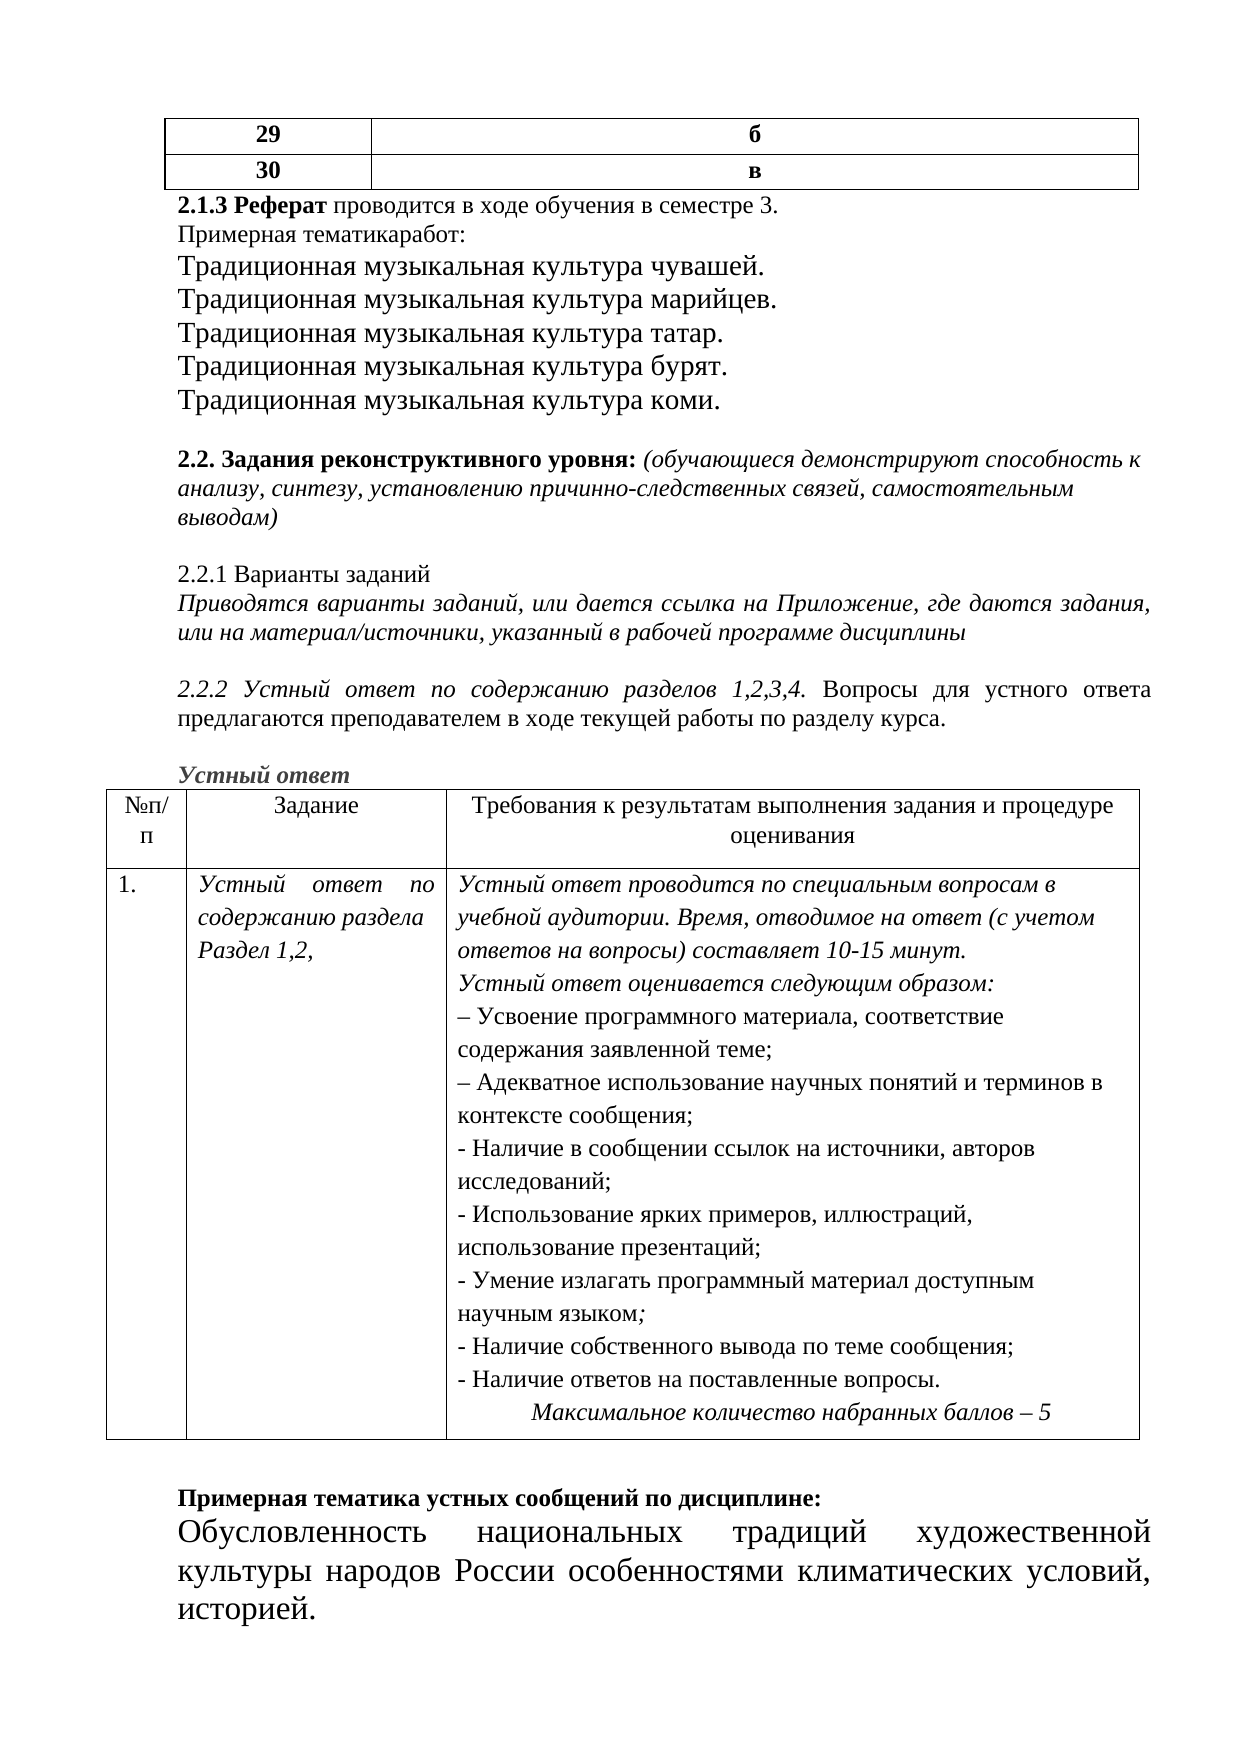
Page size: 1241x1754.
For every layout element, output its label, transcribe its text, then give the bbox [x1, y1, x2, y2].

table_cell Устный ответ проводится по специальным вопросам в учебной аудитории. Время, отводимое на ответ (с учетом ответов на вопросы) составляет 10-15 минут. Устный ответ оценивается следующим образом: – Усвоение программного материала, соответствие содержания заявленной теме; – Адекватное использование научных понятий и терминов в контексте сообщения; - Наличие в сообщении ссылок на источники, авторов исследований; - Использование ярких примеров, иллюстраций, использование презентаций; - Умение излагать программный материал доступным научным языком; - Наличие собственного вывода по теме сообщения; - Наличие ответов на поставленные вопросы. Максимальное количество набранных баллов – 5 [447, 869, 1139, 1439]
table_cell б [372, 119, 1138, 154]
table_cell 29 [166, 119, 371, 154]
text Традиционная музыкальная культура марийцев. [177, 281, 1152, 315]
text Примерная тематика устных сообщений по дисциплине: [177, 1483, 1152, 1512]
table_cell Устный ответ по содержанию раздела Раздел 1,2, [187, 869, 446, 1439]
text 2.2.2 Устный ответ по содержанию разделов 1,2,3,4. Вопросы для устного ответа предлагаются преподавателем в ходе текущей работы по разделу курса. [177, 674, 1152, 732]
text Приводятся варианты заданий, или дается ссылка на Приложение, где даются задания, или на материал/источники, указанный в рабочей программе дисциплины [177, 588, 1152, 645]
table_cell 1. [107, 869, 186, 1439]
text Традиционная музыкальная культура татар. [177, 315, 1152, 348]
table_header №п/п [107, 790, 186, 868]
table_header Задание [187, 790, 446, 868]
text Обусловленность национальных традиций художественной культуры народов России особенностями климатических условий, историей. [177, 1512, 1152, 1627]
table_cell 30 [166, 155, 371, 189]
text Примерная тематикаработ: [177, 219, 1152, 248]
table_cell в [372, 155, 1138, 189]
text Традиционная музыкальная культура бурят. [177, 348, 1152, 382]
text Традиционная музыкальная культура коми. [177, 382, 1152, 415]
text Традиционная музыкальная культура чувашей. [177, 248, 1152, 281]
table_header Требования к результатам выполнения задания и процедуре оценивания [447, 790, 1139, 868]
text Устный ответ [177, 760, 1152, 789]
text 2.1.3 Реферат проводится в ходе обучения в семестре 3. [177, 190, 1152, 219]
text 2.2.1 Варианты заданий [177, 559, 1152, 588]
text 2.2. Задания реконструктивного уровня: (обучающиеся демонстрируют способность к анализу, синтезу, установлению причинно-следственных связей, самостоятельным выводам) [177, 444, 1152, 530]
